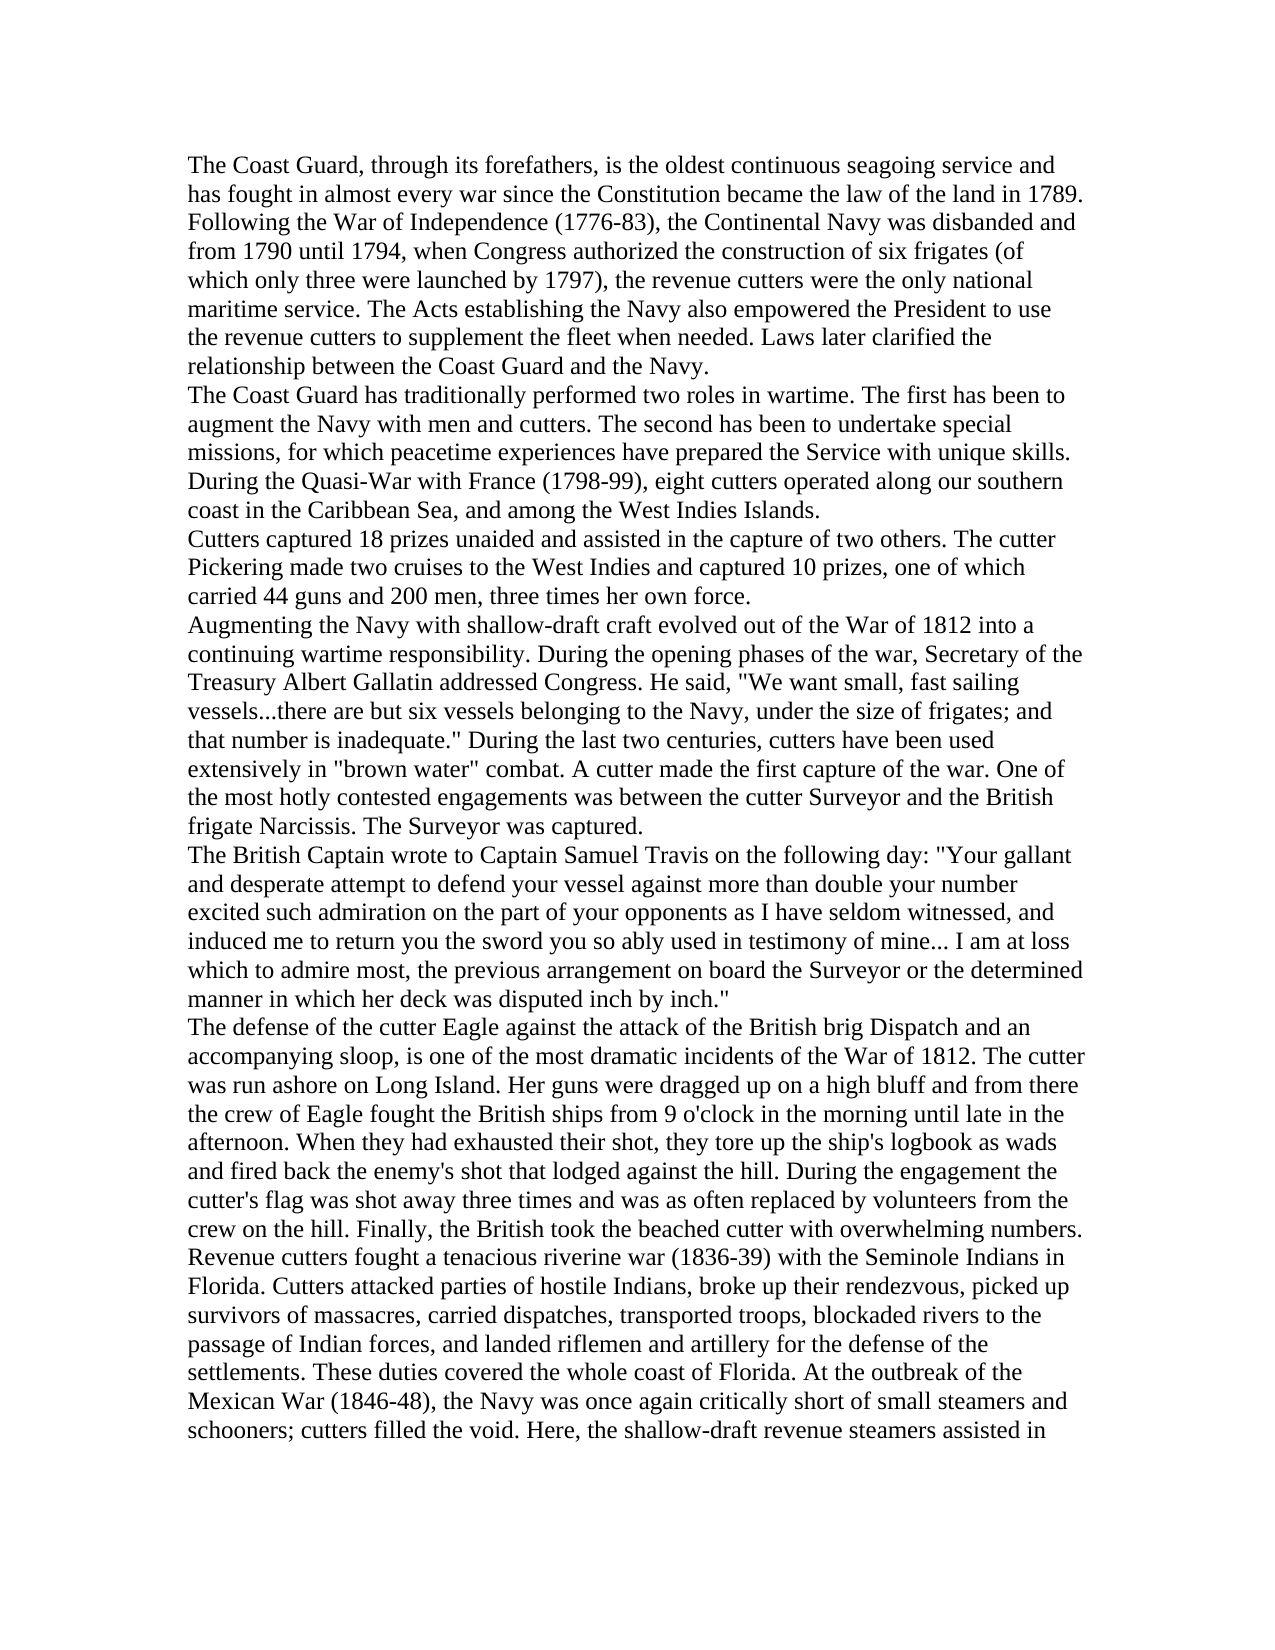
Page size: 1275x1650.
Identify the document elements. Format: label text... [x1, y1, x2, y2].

text The Coast Guard has traditionally performed two roles in wartime. The first has been to augment the Navy with men and cutters. The second has been to undertake special missions, for which peacetime experiences have prepared the Service with unique skills. During the Quasi-War with France (1798-99), eight cutters operated along our southern coast in the Caribbean Sea, and among the West Indies Islands. [187, 380, 1087, 524]
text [187, 1242, 1087, 1444]
text Cutters captured 18 prizes unaided and assisted in the capture of two others. The cutter Pickering made two cruises to the West Indies and captured 10 prizes, one of which carried 44 guns and 200 men, three times her own force. [187, 524, 1087, 610]
text The Coast Guard, through its forefathers, is the oldest continuous seagoing service and has fought in almost every war since the Constitution became the law of the land in 1789. Following the War of Independence (1776-83), the Continental Navy was disbanded and from 1790 until 1794, when Congress authorized the construction of six frigates (of which only three were launched by 1797), the revenue cutters were the only national maritime service. The Acts establishing the Navy also empowered the President to use the revenue cutters to supplement the fleet when needed. Laws later clarified the relationship between the Coast Guard and the Navy. [187, 150, 1087, 380]
text Augmenting the Navy with shallow-draft craft evolved out of the War of 1812 into a continuing wartime responsibility. During the opening phases of the war, Secretary of the Treasury Albert Gallatin addressed Congress. He said, "We want small, fast sailing vessels...there are but six vessels belonging to the Navy, under the size of frigates; and that number is inadequate." During the last two centuries, cutters have been used extensively in "brown water" combat. A cutter made the first capture of the war. One of the most hotly contested engagements was between the cutter Surveyor and the British frigate Narcissis. The Surveyor was captured. [187, 610, 1087, 840]
text The defense of the cutter Eagle against the attack of the British brig Dispatch and an accompanying sloop, is one of the most dramatic incidents of the War of 1812. The cutter was run ashore on Long Island. Her guns were dragged up on a high bluff and from there the crew of Eagle fought the British ships from 9 o'clock in the morning until late in the afternoon. When they had exhausted their shot, they tore up the ship's logbook as wads and fired back the enemy's shot that lodged against the hill. During the engagement the cutter's flag was shot away three times and was as often replaced by volunteers from the crew on the hill. Finally, the British took the beached cutter with overwhelming numbers. [187, 1012, 1087, 1242]
text The British Captain wrote to Captain Samuel Travis on the following day: "Your gallant and desperate attempt to defend your vessel against more than double your number excited such admiration on the part of your opponents as I have seldom witnessed, and induced me to return you the sword you so ably used in testimony of mine... I am at loss which to admire most, the previous arrangement on board the Surveyor or the determined manner in which her deck was disputed inch by inch." [187, 840, 1087, 1012]
